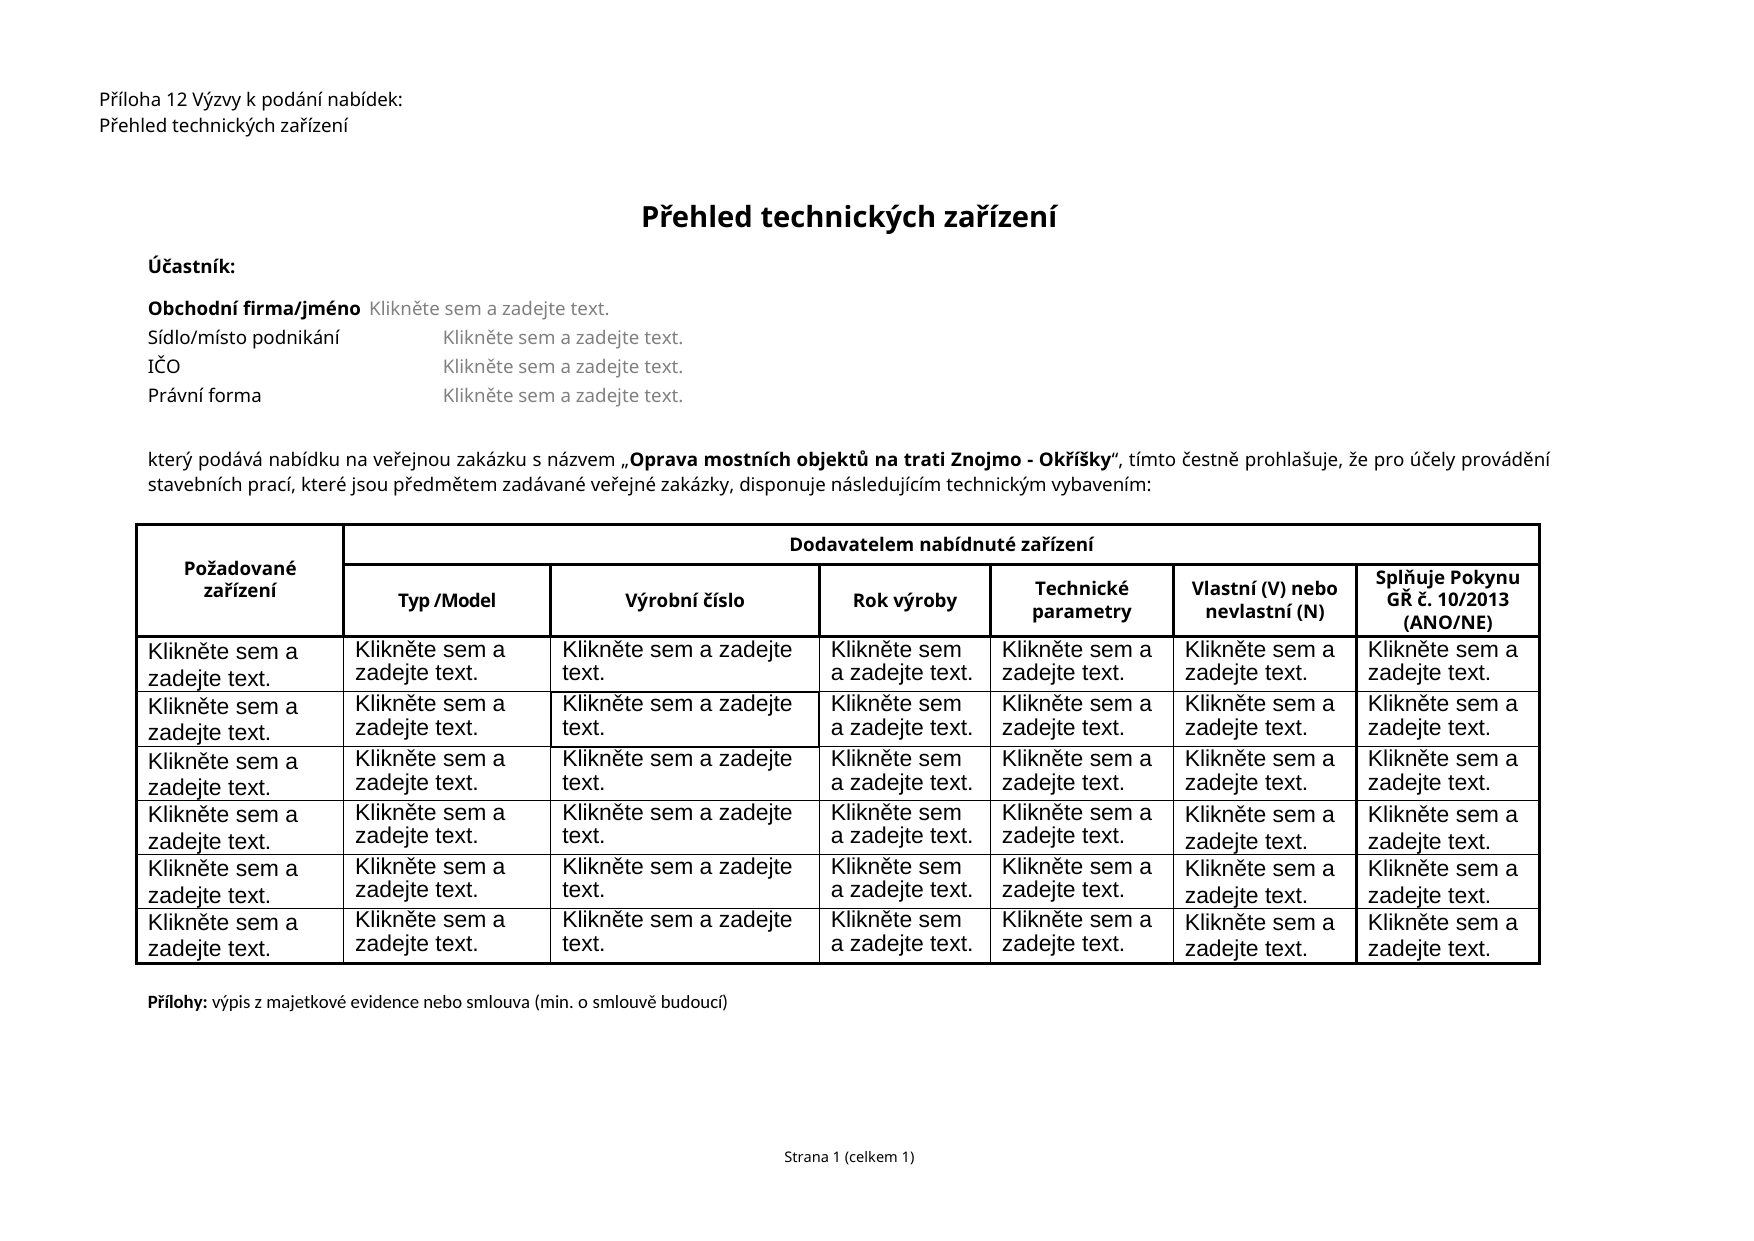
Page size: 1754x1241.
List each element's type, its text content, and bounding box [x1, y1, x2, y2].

table_cell Rok výroby [821, 566, 989, 635]
table_cell Typ /Model [345, 566, 549, 635]
table_header Dodavatelem nabídnuté zařízení [345, 526, 1538, 563]
table_cell Vlastní (V) nebo nevlastní (N) [1175, 566, 1355, 635]
table_cell Splňuje Pokynu GŘ č. 10/2013 (ANO/NE) [1358, 566, 1538, 635]
table_header Požadované zařízení [138, 526, 342, 635]
text Účastník: [148, 249, 1551, 279]
text který podává nabídku na veřejnou zakázku s názvem „Oprava mostních objektů na trati Znojmo - Okříšky“, tímto čestně prohlašuje, že pro účely provádění stavebních prací, které jsou předmětem zadávané veřejné zakázky, disponuje následujícím technickým vybavením: [148, 446, 1551, 497]
text IČO [148, 350, 1551, 379]
text Obchodní firma/jméno [148, 292, 1551, 321]
table_cell Výrobní číslo [552, 566, 818, 635]
text Přílohy: výpis z majetkové evidence nebo smlouva (min. o smlouvě budoucí) [148, 990, 1551, 1013]
text Právní forma [148, 379, 1551, 408]
title Přehled technických zařízení [148, 196, 1551, 236]
text Sídlo/místo podnikání [148, 321, 1551, 350]
table_cell Technické parametry [992, 566, 1172, 635]
